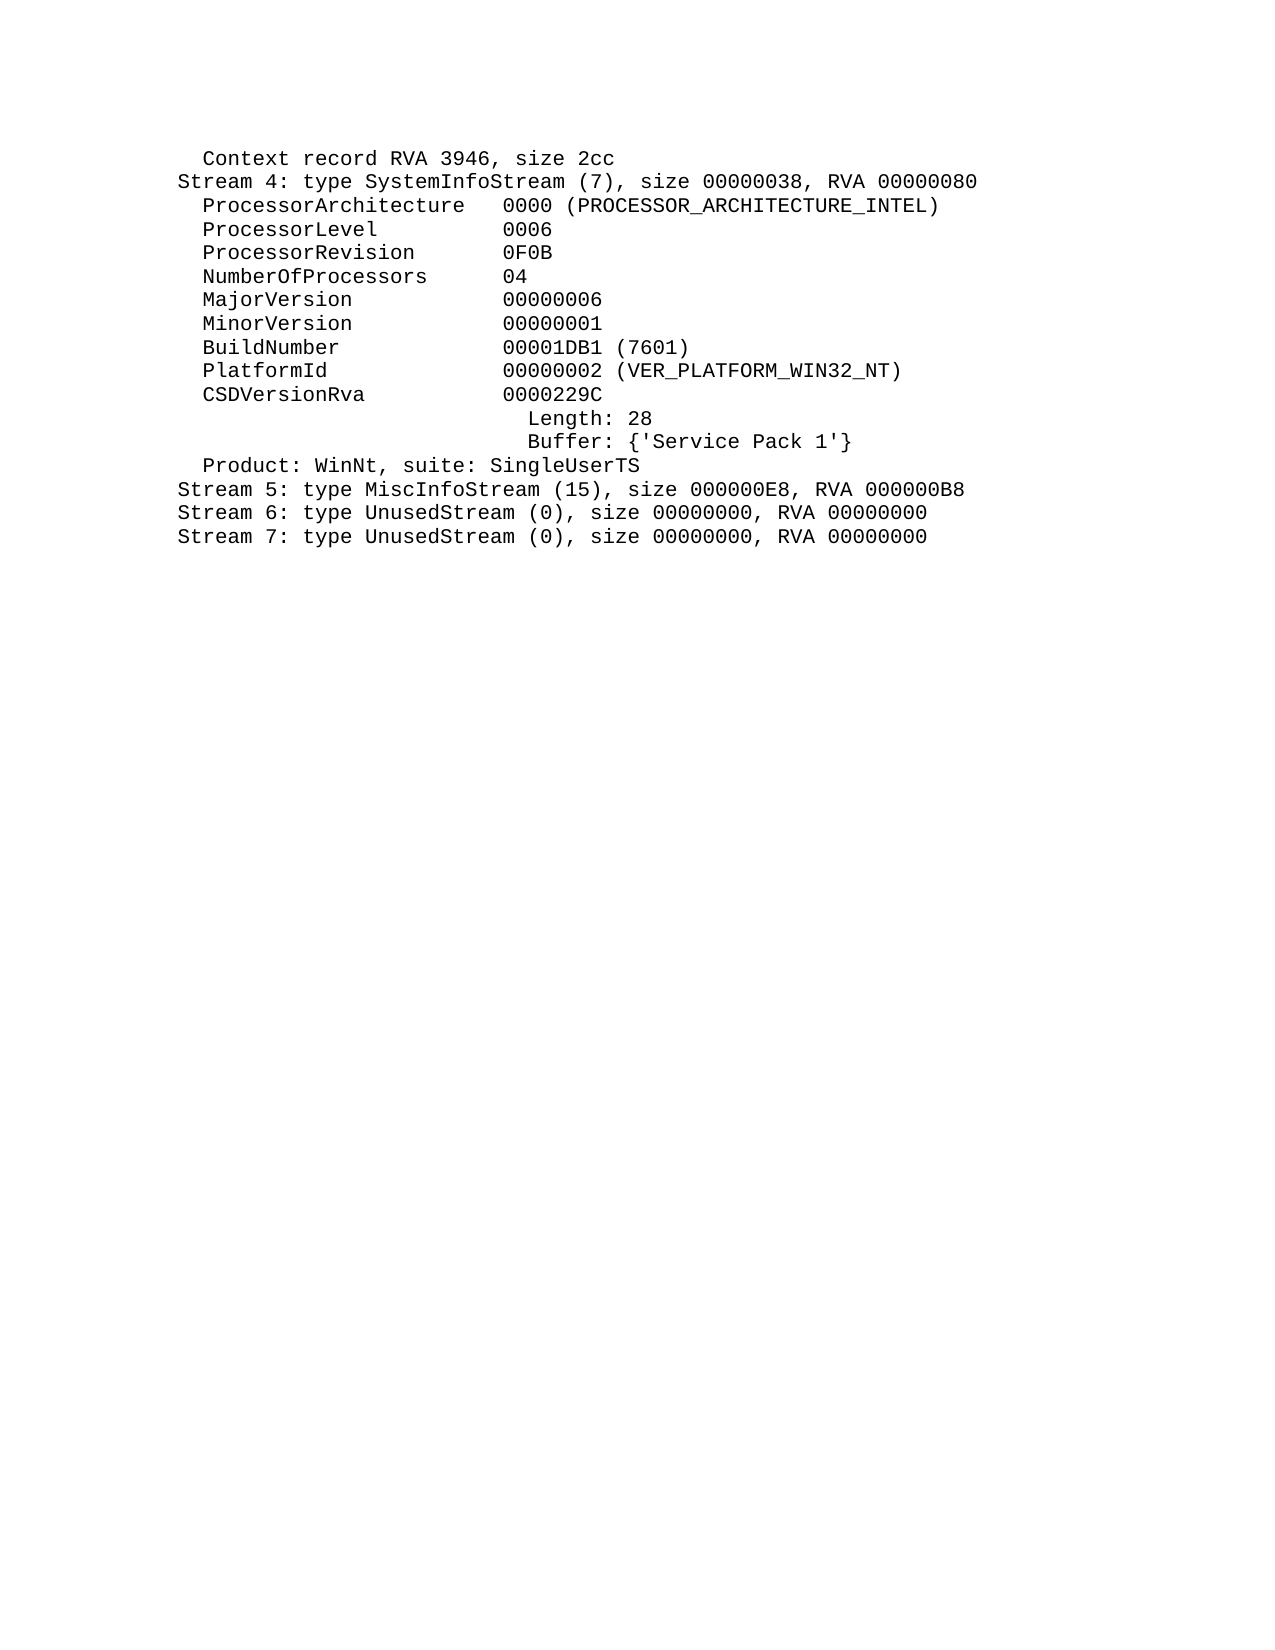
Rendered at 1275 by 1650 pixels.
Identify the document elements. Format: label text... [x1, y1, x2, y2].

text Stream 6: type UnusedStream (0), size 00000000, RVA 00000000 [177, 502, 1098, 526]
text ProcessorRevision 0F0B [177, 242, 1098, 266]
text Stream 4: type SystemInfoStream (7), size 00000038, RVA 00000080 [177, 171, 1098, 195]
text CSDVersionRva 0000229C [177, 384, 1098, 408]
text BuildNumber 00001DB1 (7601) [177, 337, 1098, 360]
text NumberOfProcessors 04 [177, 266, 1098, 289]
text Stream 7: type UnusedStream (0), size 00000000, RVA 00000000 [177, 526, 1098, 549]
text Context record RVA 3946, size 2cc [177, 148, 1098, 171]
text Buffer: {'Service Pack 1'} [177, 431, 1098, 455]
text MajorVersion 00000006 [177, 289, 1098, 313]
text PlatformId 00000002 (VER_PLATFORM_WIN32_NT) [177, 360, 1098, 384]
text Product: WinNt, suite: SingleUserTS [177, 455, 1098, 479]
text ProcessorArchitecture 0000 (PROCESSOR_ARCHITECTURE_INTEL) [177, 195, 1098, 218]
text Stream 5: type MiscInfoStream (15), size 000000E8, RVA 000000B8 [177, 479, 1098, 502]
text ProcessorLevel 0006 [177, 218, 1098, 242]
text MinorVersion 00000001 [177, 313, 1098, 337]
text Length: 28 [177, 408, 1098, 431]
